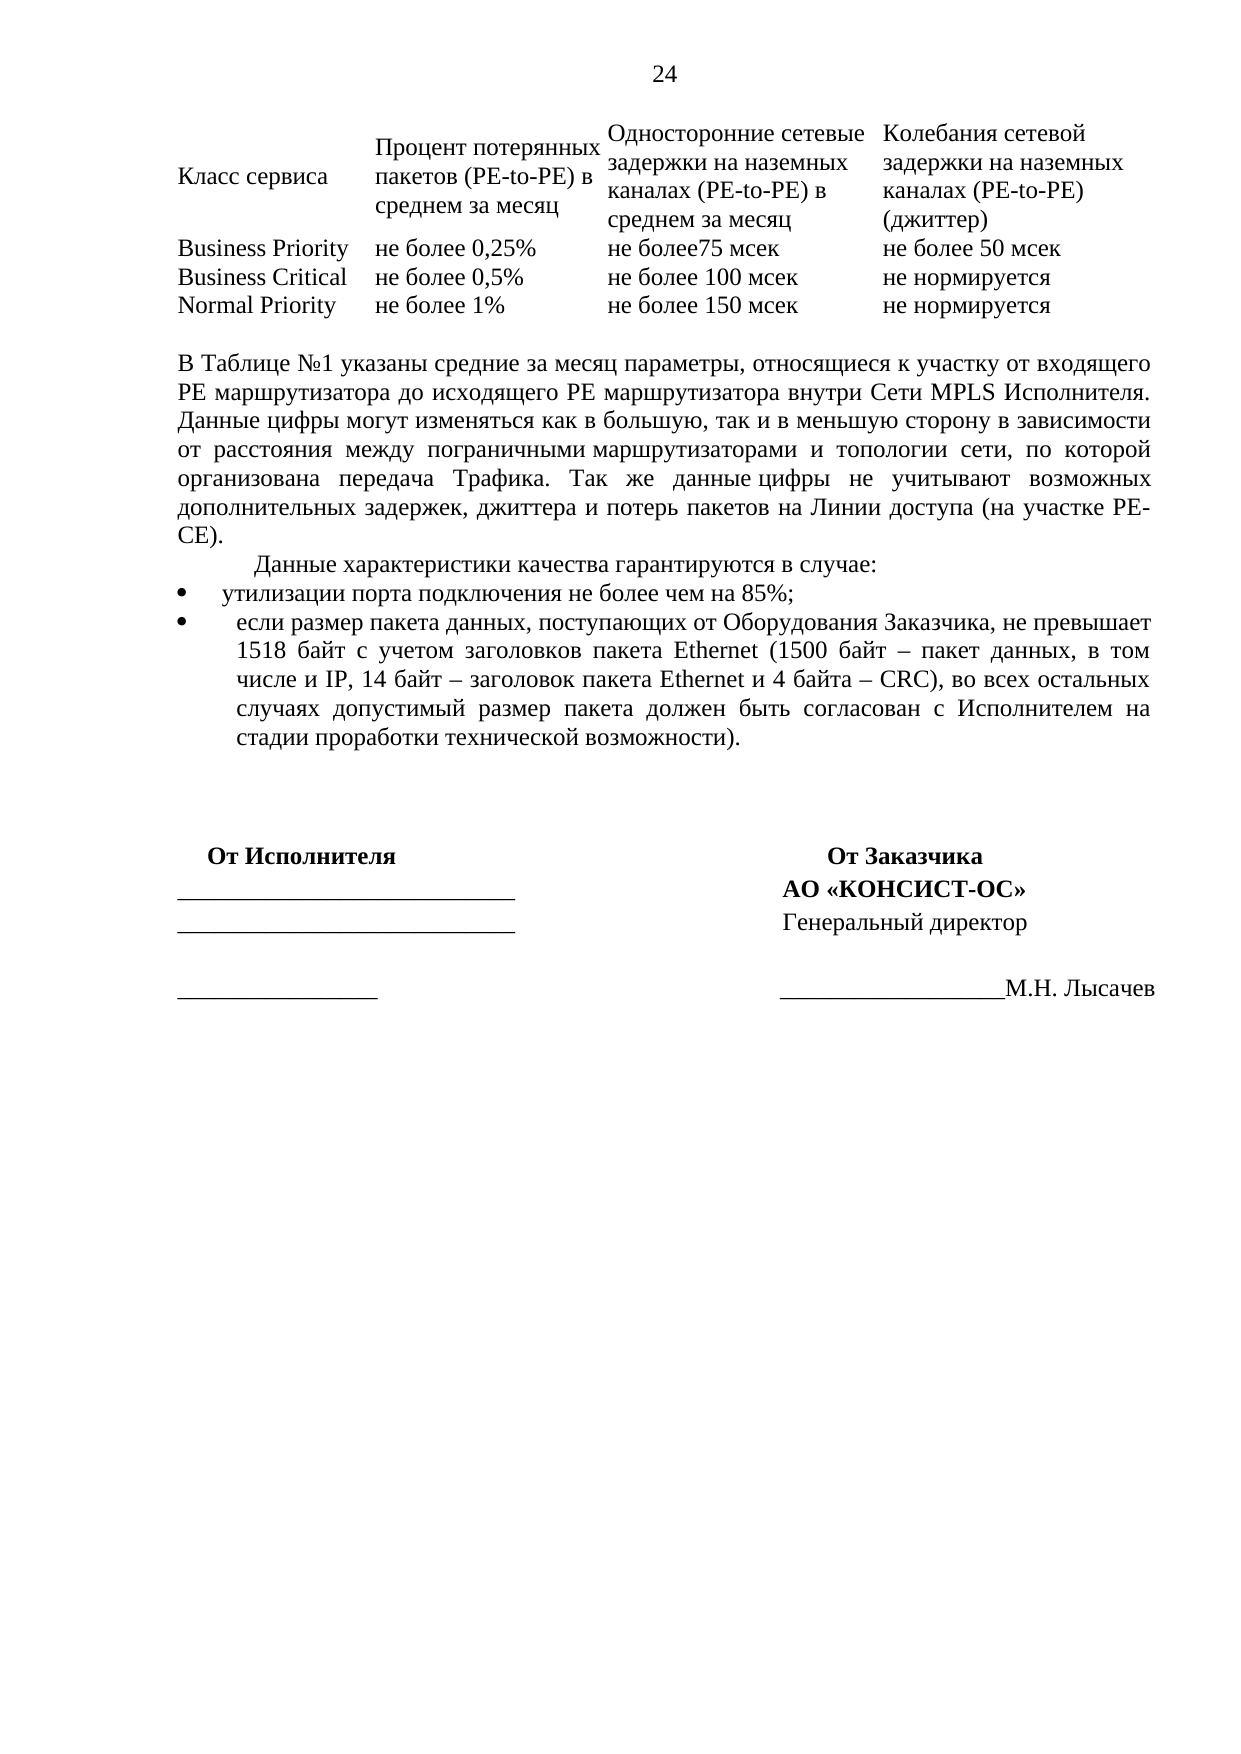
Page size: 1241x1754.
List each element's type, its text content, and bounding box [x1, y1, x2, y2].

text Данные характеристики качества гарантируются в случае: [177, 549, 1152, 578]
list если размер пакета данных, поступающих от Оборудования Заказчика, не превышает 1518 байт с учетом заголовков пакета Ethernet (1500 байт – пакет данных, в том числе и IP, 14 байт – заголовок пакета Ethernet и 4 байта – CRC), во всех остальных случаях допустимый размер пакета должен быть согласован с Исполнителем на стадии проработки технической возможности). [177, 607, 1152, 751]
table_cell Business Critical [177, 262, 375, 291]
table_cell АО «КОНСИСТ-ОС» [679, 874, 1167, 907]
table_header От Исполнителя [166, 841, 679, 874]
table_cell ___________________________ [166, 874, 679, 907]
table_header Колебания сетевой задержки на наземных каналах (PE-to-PE) (джиттер) [883, 118, 1152, 233]
table_header От Заказчика [679, 841, 1167, 874]
table_header Процент потерянных пакетов (PE-to-PE) в среднем за месяц [375, 118, 607, 233]
table_cell не нормируется [883, 291, 1152, 319]
table_cell не более 0,5% [375, 262, 607, 291]
table_header Класс сервиса [177, 118, 375, 233]
table_cell не более 150 мсек [607, 291, 883, 319]
table_cell не более75 мсек [607, 233, 883, 262]
table_header Односторонние сетевые задержки на наземных каналах (PE-to-PE) в среднем за месяц [607, 118, 883, 233]
table_cell Business Priority [177, 233, 375, 262]
list утилизации порта подключения не более чем на 85%; [177, 578, 1152, 607]
list В Таблице №1 указаны средние за месяц параметры, относящиеся к участку от входящего РЕ маршрутизатора до исходящего РЕ маршрутизатора внутри Сети MPLS Исполнителя. Данные цифры могут изменяться как в большую, так и в меньшую сторону в зависимости от расстояния между пограничными маршрутизаторами и топологии сети, по которой организована передача Трафика. Так же данные цифры не учитывают возможных дополнительных задержек, джиттера и потерь пакетов на Линии доступа (на участке РЕ-СЕ). [177, 348, 1152, 549]
table_cell Normal Priority [177, 291, 375, 319]
table_cell не нормируется [883, 262, 1152, 291]
table_cell Генеральный директор __________________М.Н. Лысачев [679, 907, 1167, 1006]
table_cell не более 50 мсек [883, 233, 1152, 262]
table_cell не более 1% [375, 291, 607, 319]
table_cell не более 0,25% [375, 233, 607, 262]
table_cell не более 100 мсек [607, 262, 883, 291]
table_cell ___________________________ ________________ [166, 907, 679, 1006]
